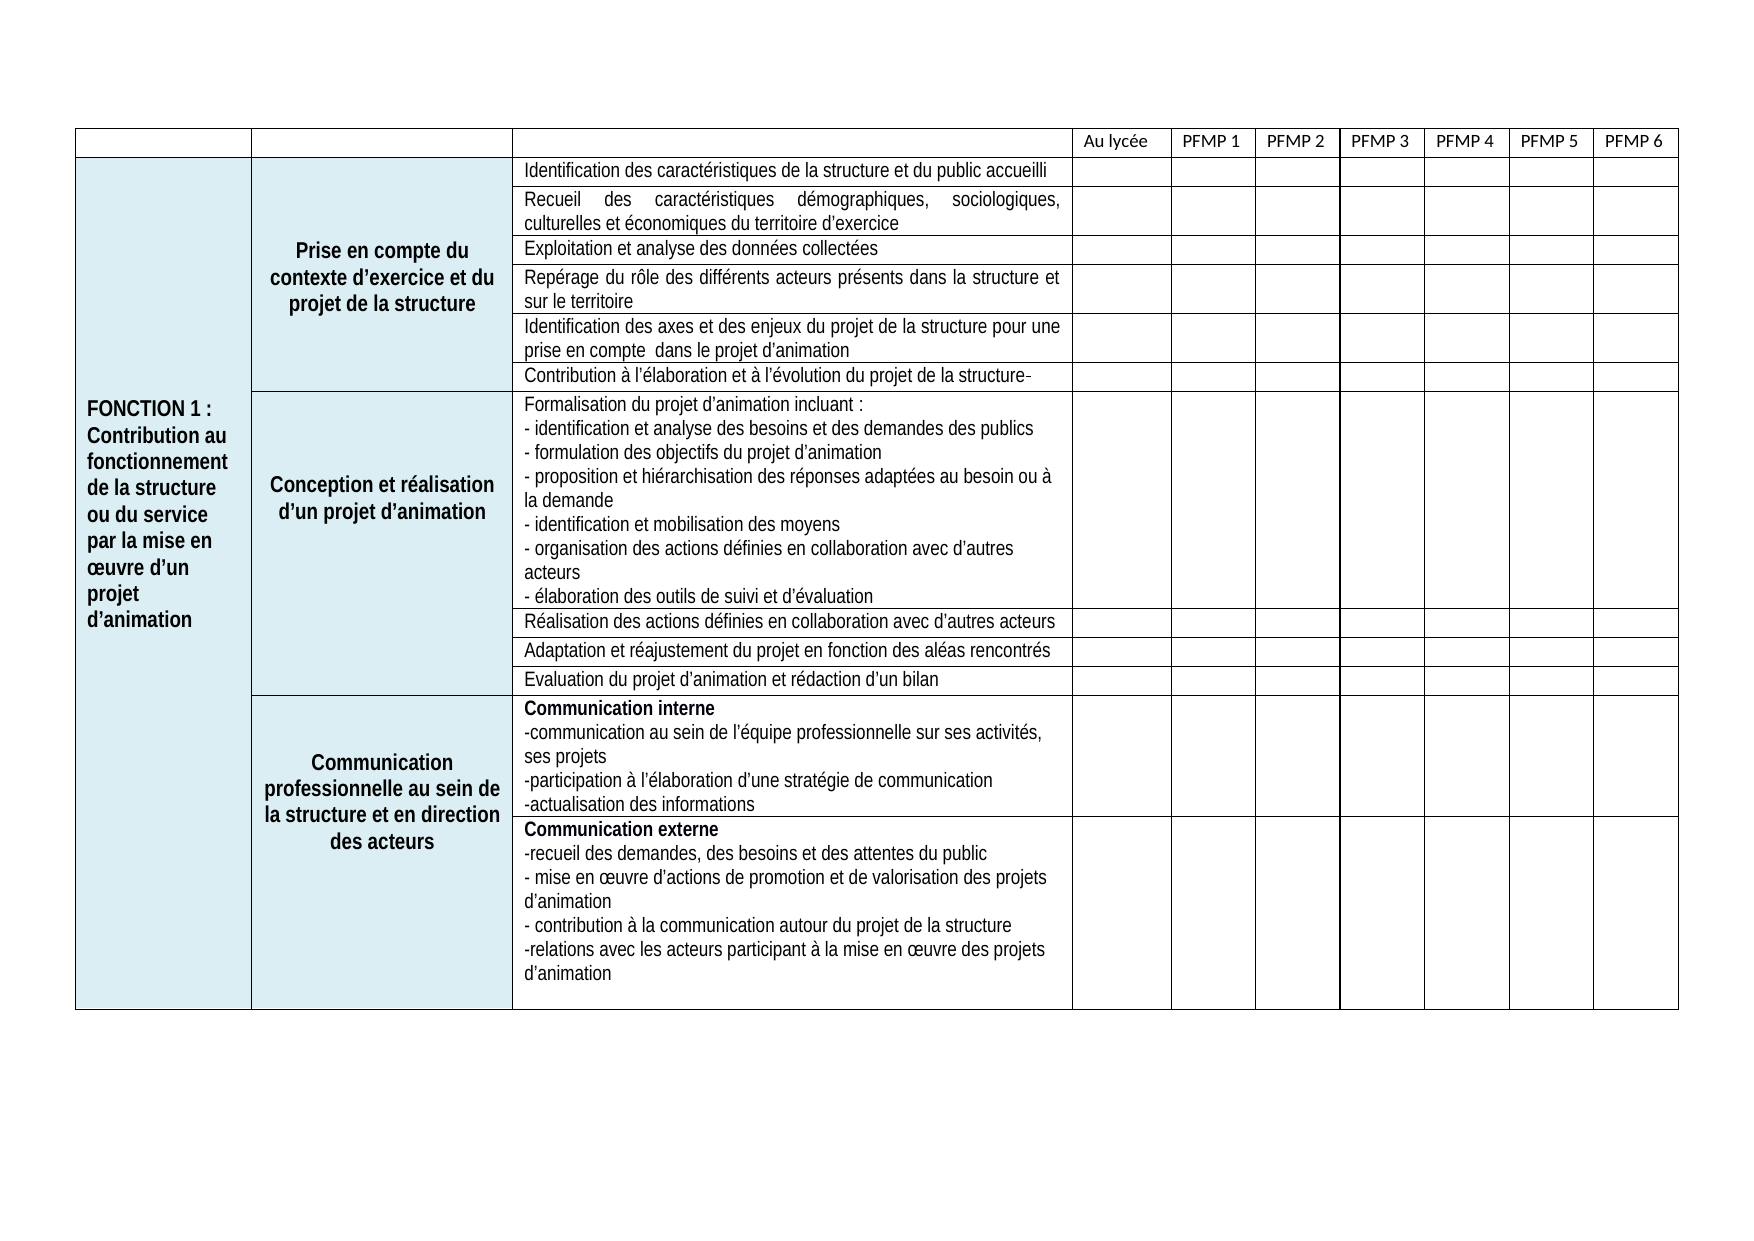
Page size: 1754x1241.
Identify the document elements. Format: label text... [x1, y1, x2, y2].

table_cell [1594, 158, 1678, 186]
table_cell [1594, 236, 1678, 264]
table_cell [1256, 817, 1339, 1008]
table_cell [1172, 236, 1255, 264]
table_header PFMP 6 [1594, 129, 1678, 157]
table_cell [1073, 187, 1171, 235]
table_cell [1594, 314, 1678, 362]
table_header PFMP 5 [1510, 129, 1593, 157]
table_cell [1510, 638, 1593, 666]
table_cell [1172, 638, 1255, 666]
table_cell Communication externe -recueil des demandes, des besoins et des attentes du public - mise en œuvre d’actions de promotion et de valorisation des projets d’animation - contribution à la communication autour du projet de la structure -relations avec les acteurs participant à la mise en œuvre des projets d’animation [513, 817, 1072, 1008]
table_cell Identification des axes et des enjeux du projet de la structure pour une prise en compte dans le projet d’animation [513, 314, 1072, 362]
table_cell [1073, 667, 1171, 695]
table_cell [1425, 265, 1509, 313]
table_cell [1073, 265, 1171, 313]
table_cell Communication interne -communication au sein de l’équipe professionnelle sur ses activités, ses projets -participation à l’élaboration d’une stratégie de communication -actualisation des informations [513, 696, 1072, 816]
table_cell [1256, 363, 1339, 391]
table_cell [1172, 314, 1255, 362]
table_cell [1341, 265, 1424, 313]
table_header PFMP 2 [1256, 129, 1339, 157]
table_cell [1425, 817, 1509, 1008]
table_cell [1594, 363, 1678, 391]
table_cell [1256, 187, 1339, 235]
table_cell [1510, 363, 1593, 391]
table_cell [1172, 187, 1255, 235]
table_cell [1172, 363, 1255, 391]
table_cell [1425, 187, 1509, 235]
table_cell Réalisation des actions définies en collaboration avec d’autres acteurs [513, 609, 1072, 637]
table_cell [1172, 667, 1255, 695]
table_cell [1510, 696, 1593, 816]
table_cell [1594, 609, 1678, 637]
table_header [76, 129, 251, 157]
table_cell [1425, 392, 1509, 608]
table_header [252, 129, 512, 157]
table_cell [1172, 265, 1255, 313]
table_cell [1341, 609, 1424, 637]
table_cell [1510, 265, 1593, 313]
table_cell [1172, 696, 1255, 816]
table_cell [1172, 817, 1255, 1008]
table_cell [1425, 158, 1509, 186]
table_cell [1073, 638, 1171, 666]
table_cell [1594, 667, 1678, 695]
table_cell [1341, 638, 1424, 666]
table_cell [1073, 392, 1171, 608]
table_cell [1510, 314, 1593, 362]
table_cell Contribution à l’élaboration et à l’évolution du projet de la structure [513, 363, 1072, 391]
table_cell [1256, 609, 1339, 637]
table_cell [1172, 392, 1255, 608]
table_cell [1425, 314, 1509, 362]
table_cell Recueil des caractéristiques démographiques, sociologiques, culturelles et économiques du territoire d’exercice [513, 187, 1072, 235]
table_cell Exploitation et analyse des données collectées [513, 236, 1072, 264]
table_cell FONCTION 1 : Contribution au fonctionnement de la structure ou du service par la mise en œuvre d’un projet d’animation [76, 158, 251, 1008]
table_header Au lycée [1073, 129, 1171, 157]
table_cell [1073, 314, 1171, 362]
table_cell [1073, 609, 1171, 637]
table_cell [1256, 158, 1339, 186]
table_cell [1510, 236, 1593, 264]
table_cell [1256, 392, 1339, 608]
table_cell [1425, 609, 1509, 637]
table_cell [1425, 236, 1509, 264]
table_cell [1341, 187, 1424, 235]
table_header [513, 129, 1072, 157]
table_cell Formalisation du projet d’animation incluant : - identification et analyse des besoins et des demandes des publics - formulation des objectifs du projet d’animation - proposition et hiérarchisation des réponses adaptées au besoin ou à la demande - identification et mobilisation des moyens - organisation des actions définies en collaboration avec d’autres acteurs - élaboration des outils de suivi et d’évaluation [513, 392, 1072, 608]
table_cell [1073, 158, 1171, 186]
table_cell [1425, 667, 1509, 695]
table_cell [1341, 363, 1424, 391]
table_cell [1341, 392, 1424, 608]
table_cell [1594, 638, 1678, 666]
table_cell [1256, 265, 1339, 313]
table_cell Repérage du rôle des différents acteurs présents dans la structure et sur le territoire [513, 265, 1072, 313]
table_header PFMP 1 [1172, 129, 1255, 157]
table_cell [1341, 696, 1424, 816]
table_header PFMP 4 [1425, 129, 1509, 157]
table_cell [1172, 158, 1255, 186]
table_cell [1425, 638, 1509, 666]
table_cell [1425, 696, 1509, 816]
table_cell [1073, 363, 1171, 391]
table_cell [1172, 609, 1255, 637]
table_cell [1510, 817, 1593, 1008]
table_cell [1341, 236, 1424, 264]
table_cell [1510, 187, 1593, 235]
table_cell Adaptation et réajustement du projet en fonction des aléas rencontrés [513, 638, 1072, 666]
table_header PFMP 3 [1341, 129, 1424, 157]
table_cell [1594, 187, 1678, 235]
table_cell [1256, 667, 1339, 695]
table_cell [1256, 638, 1339, 666]
table_cell Conception et réalisation d’un projet d’animation [252, 392, 512, 695]
table_cell [1510, 667, 1593, 695]
table_cell [1594, 817, 1678, 1008]
table_cell [1073, 696, 1171, 816]
table_cell Identification des caractéristiques de la structure et du public accueilli [513, 158, 1072, 186]
table_cell [1256, 314, 1339, 362]
table_cell Evaluation du projet d’animation et rédaction d’un bilan [513, 667, 1072, 695]
table_cell [1510, 609, 1593, 637]
table_cell [1341, 817, 1424, 1008]
table_cell [1510, 158, 1593, 186]
table_cell [1256, 696, 1339, 816]
table_cell [1341, 314, 1424, 362]
table_cell [1341, 158, 1424, 186]
table_cell [1594, 696, 1678, 816]
table_cell [1073, 817, 1171, 1008]
table_cell [1510, 392, 1593, 608]
table_cell [1594, 265, 1678, 313]
table_cell [1341, 667, 1424, 695]
table_cell [1594, 392, 1678, 608]
table_cell [1073, 236, 1171, 264]
table_cell Communication professionnelle au sein de la structure et en direction des acteurs [252, 696, 512, 1008]
table_cell Prise en compte du contexte d’exercice et du projet de la structure [252, 158, 512, 391]
table_cell [1425, 363, 1509, 391]
table_cell [1256, 236, 1339, 264]
